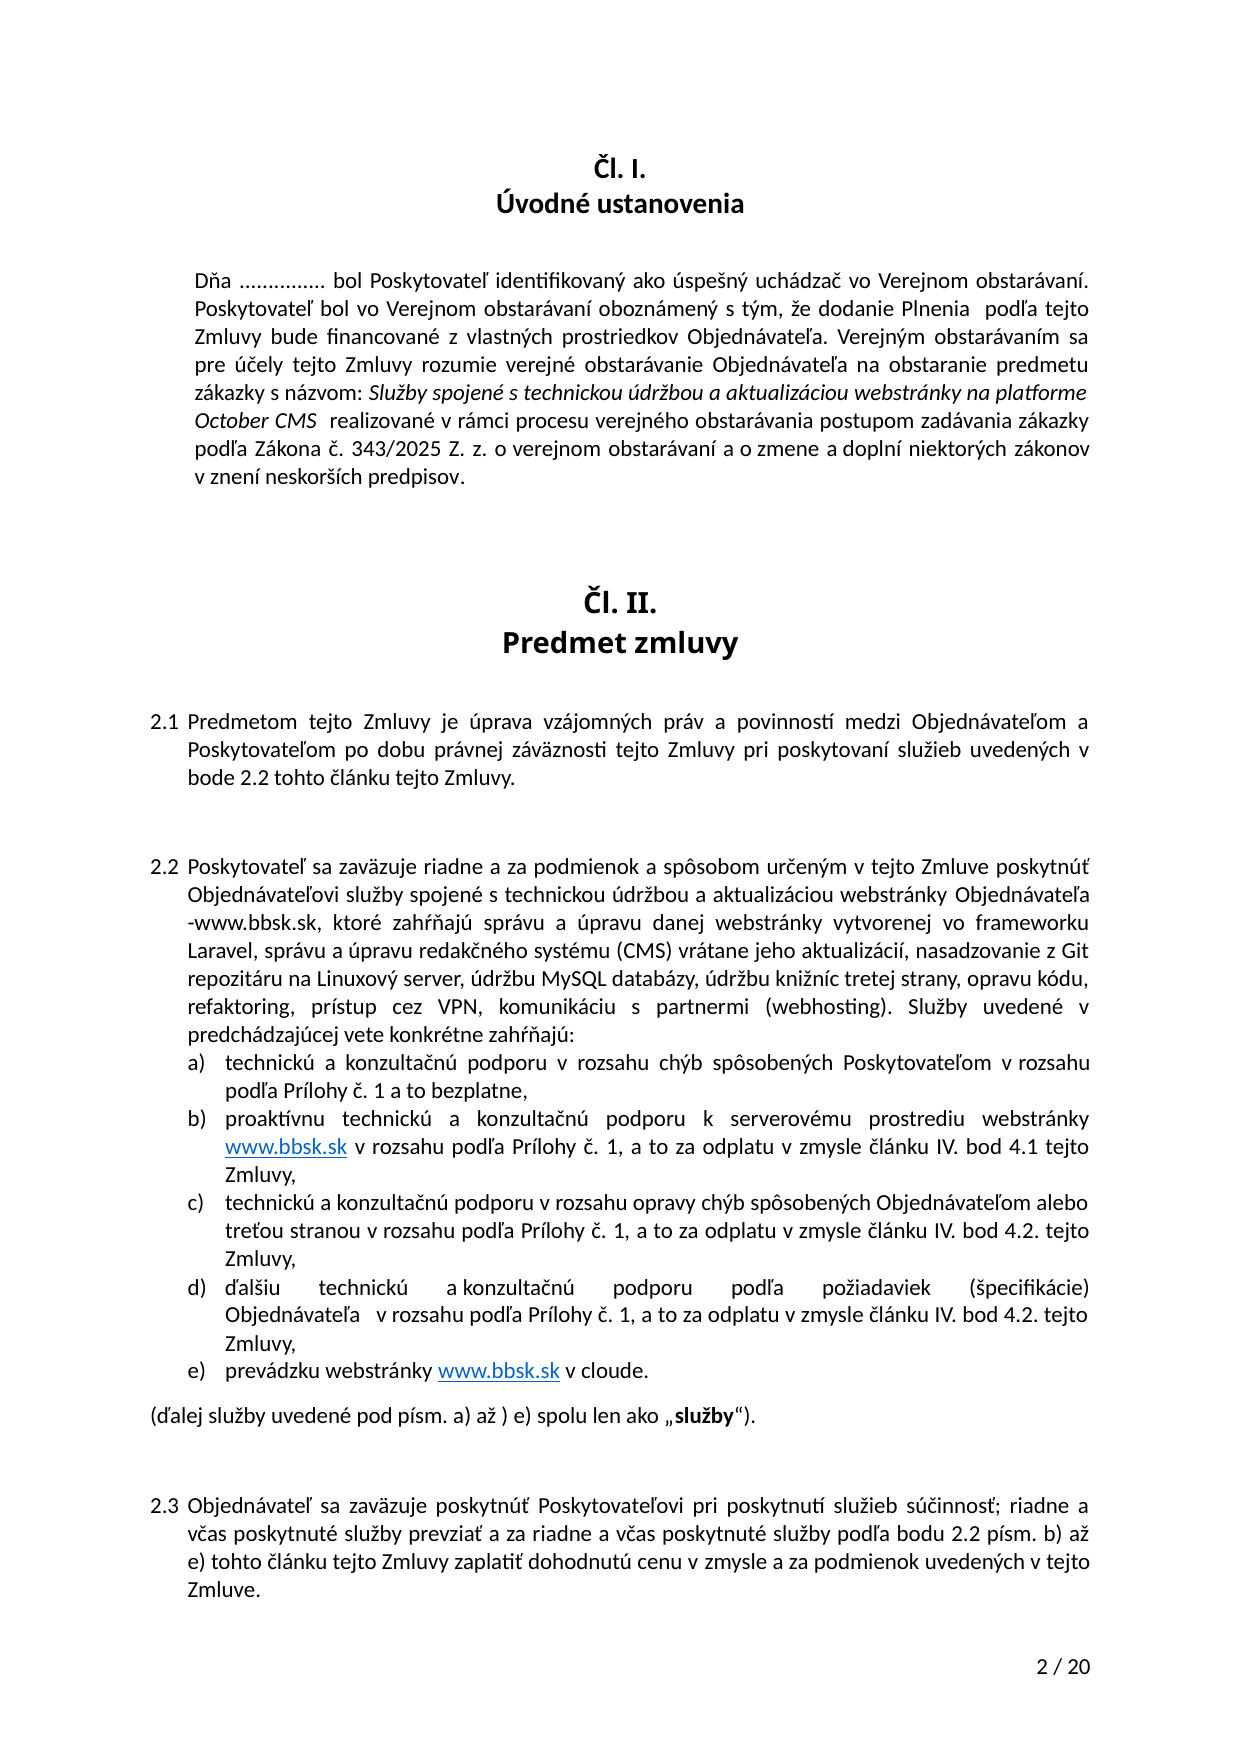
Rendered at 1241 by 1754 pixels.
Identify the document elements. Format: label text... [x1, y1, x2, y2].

list Predmetom tejto Zmluvy je úprava vzájomných práv a povinností medzi Objednávateľom a Poskytovateľom po dobu právnej záväznosti tejto Zmluvy pri poskytovaní služieb uvedených v bode 2.2 tohto článku tejto Zmluvy. [150, 707, 1090, 791]
list ďalšiu technickú a konzultačnú podporu podľa požiadaviek (špecifikácie) Objednávateľa v rozsahu podľa Prílohy č. 1, a to za odplatu v zmysle článku IV. bod 4.2. tejto Zmluvy, [187, 1273, 1090, 1357]
list Poskytovateľ sa zaväzuje riadne a za podmienok a spôsobom určeným v tejto Zmluve poskytnúť Objednávateľovi služby spojené s technickou údržbou a aktualizáciou webstránky Objednávateľa -www.bbsk.sk, ktoré zahŕňajú správu a úpravu danej webstránky vytvorenej vo frameworku Laravel, správu a úpravu redakčného systému (CMS) vrátane jeho aktualizácií, nasadzovanie z Git repozitáru na Linuxový server, údržbu MySQL databázy, údržbu knižníc tretej strany, opravu kódu, refaktoring, prístup cez VPN, komunikáciu s partnermi (webhosting). Služby uvedené v predchádzajúcej vete konkrétne zahŕňajú: [150, 852, 1090, 1048]
subtitle Úvodné ustanovenia [150, 186, 1090, 221]
list proaktívnu technickú a konzultačnú podporu k serverovému prostrediu webstránky www.bbsk.sk v rozsahu podľa Prílohy č. 1, a to za odplatu v zmysle článku IV. bod 4.1 tejto Zmluvy, [187, 1104, 1090, 1188]
text (ďalej služby uvedené pod písm. a) až ) e) spolu len ako „služby“). [150, 1401, 1090, 1429]
list technickú a konzultačnú podporu v rozsahu opravy chýb spôsobených Objednávateľom alebo treťou stranou v rozsahu podľa Prílohy č. 1, a to za odplatu v zmysle článku IV. bod 4.2. tejto Zmluvy, [187, 1188, 1090, 1273]
list technickú a konzultačnú podporu v rozsahu chýb spôsobených Poskytovateľom v rozsahu podľa Prílohy č. 1 a to bezplatne, [187, 1048, 1090, 1104]
text Dňa ............... bol Poskytovateľ identifikovaný ako úspešný uchádzač vo Verejnom obstarávaní. Poskytovateľ bol vo Verejnom obstarávaní oboznámený s tým, že dodanie Plnenia podľa tejto Zmluvy bude financované z vlastných prostriedkov Objednávateľa. Verejným obstarávaním sa pre účely tejto Zmluvy rozumie verejné obstarávanie Objednávateľa na obstaranie predmetu zákazky s názvom: Služby spojené s technickou údržbou a aktualizáciou webstránky na platforme October CMS realizované v rámci procesu verejného obstarávania postupom zadávania zákazky podľa Zákona č. 343/2025 Z. z. o verejnom obstarávaní a o zmene a doplní niektorých zákonov v znení neskorších predpisov. [194, 266, 1090, 490]
list prevádzku webstránky www.bbsk.sk v cloude. [187, 1357, 1090, 1385]
list Objednávateľ sa zaväzuje poskytnúť Poskytovateľovi pri poskytnutí služieb súčinnosť; riadne a včas poskytnuté služby prevziať a za riadne a včas poskytnuté služby podľa bodu 2.2 písm. b) až e) tohto článku tejto Zmluvy zaplatiť dohodnutú cenu v zmysle a za podmienok uvedených v tejto Zmluve. [150, 1491, 1090, 1603]
subtitle Čl. I. [150, 150, 1090, 186]
subtitle Čl. II. [150, 583, 1090, 622]
subtitle Predmet zmluvy [150, 622, 1090, 662]
